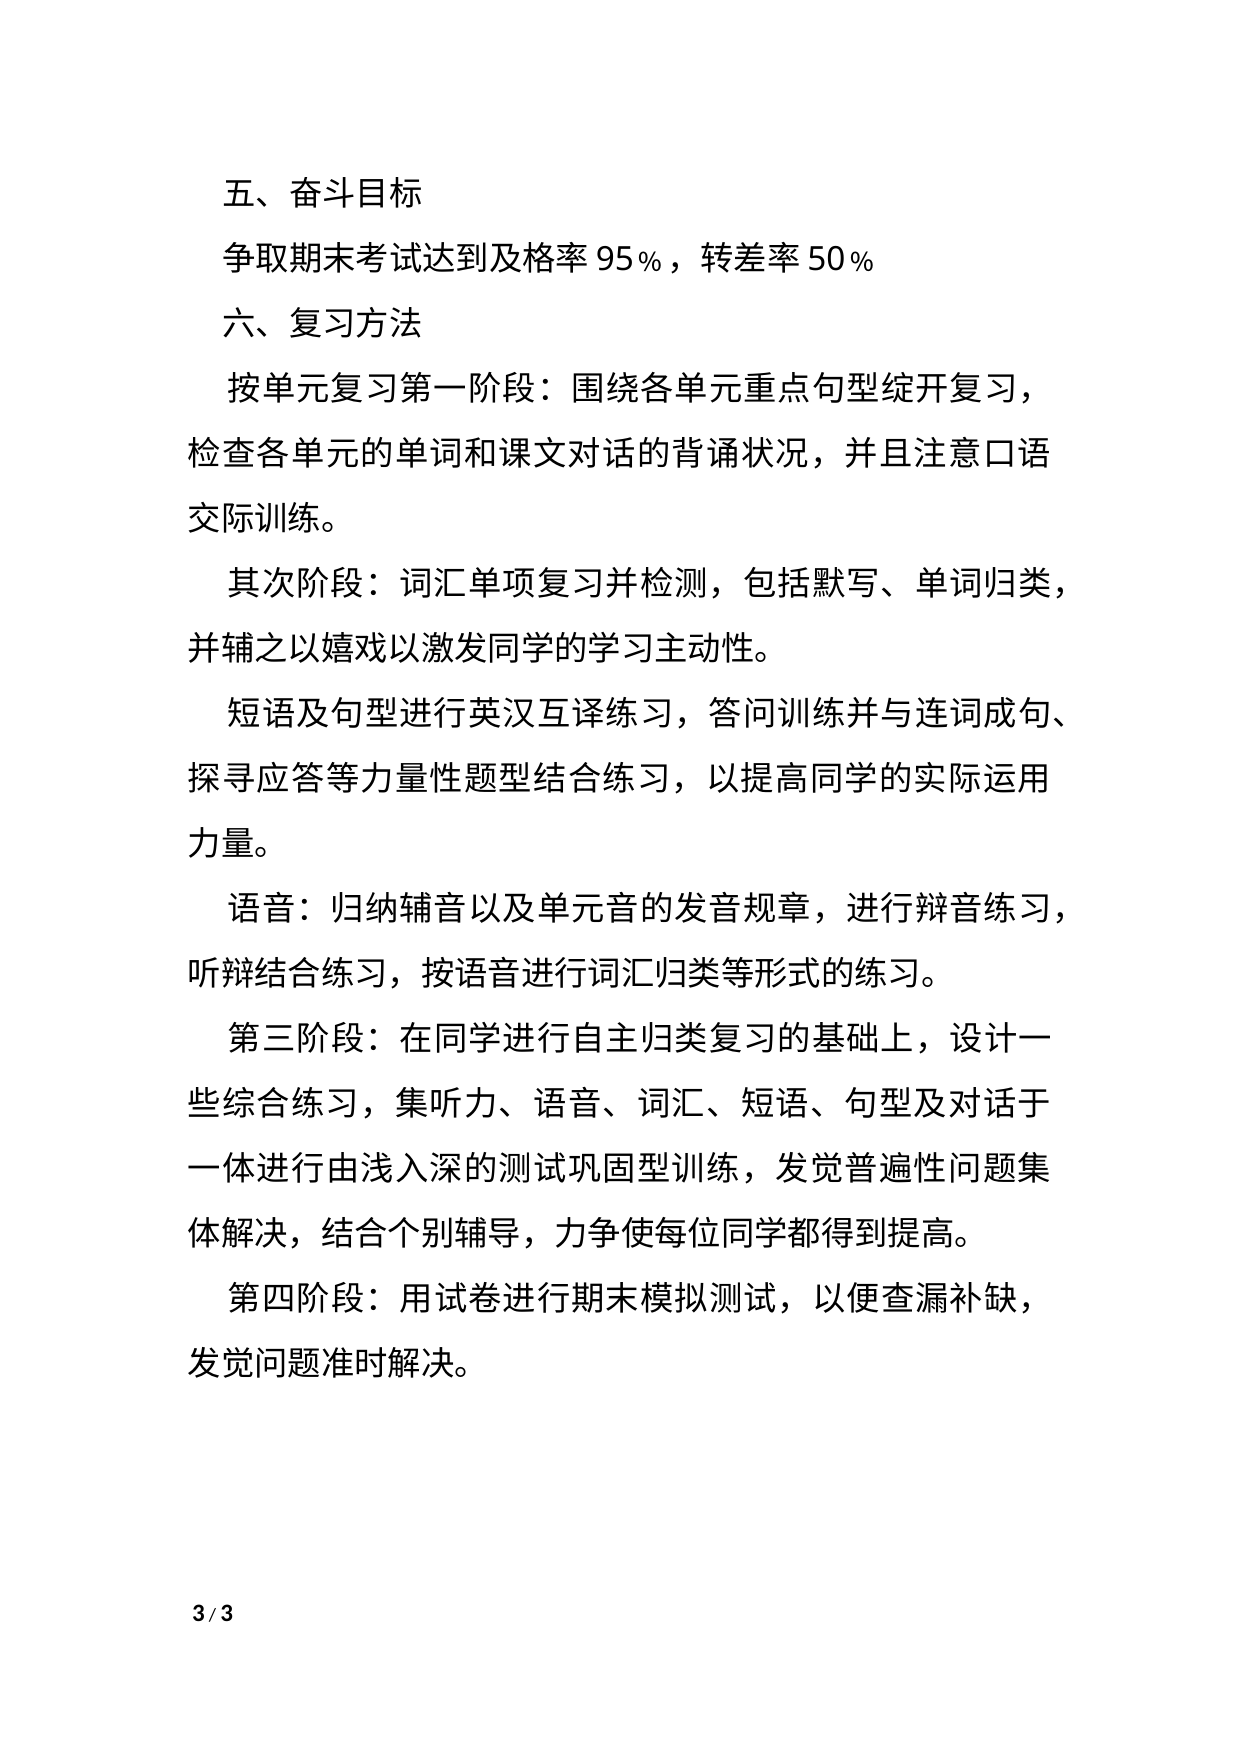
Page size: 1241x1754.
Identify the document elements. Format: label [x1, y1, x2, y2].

text [187, 158, 1053, 1426]
